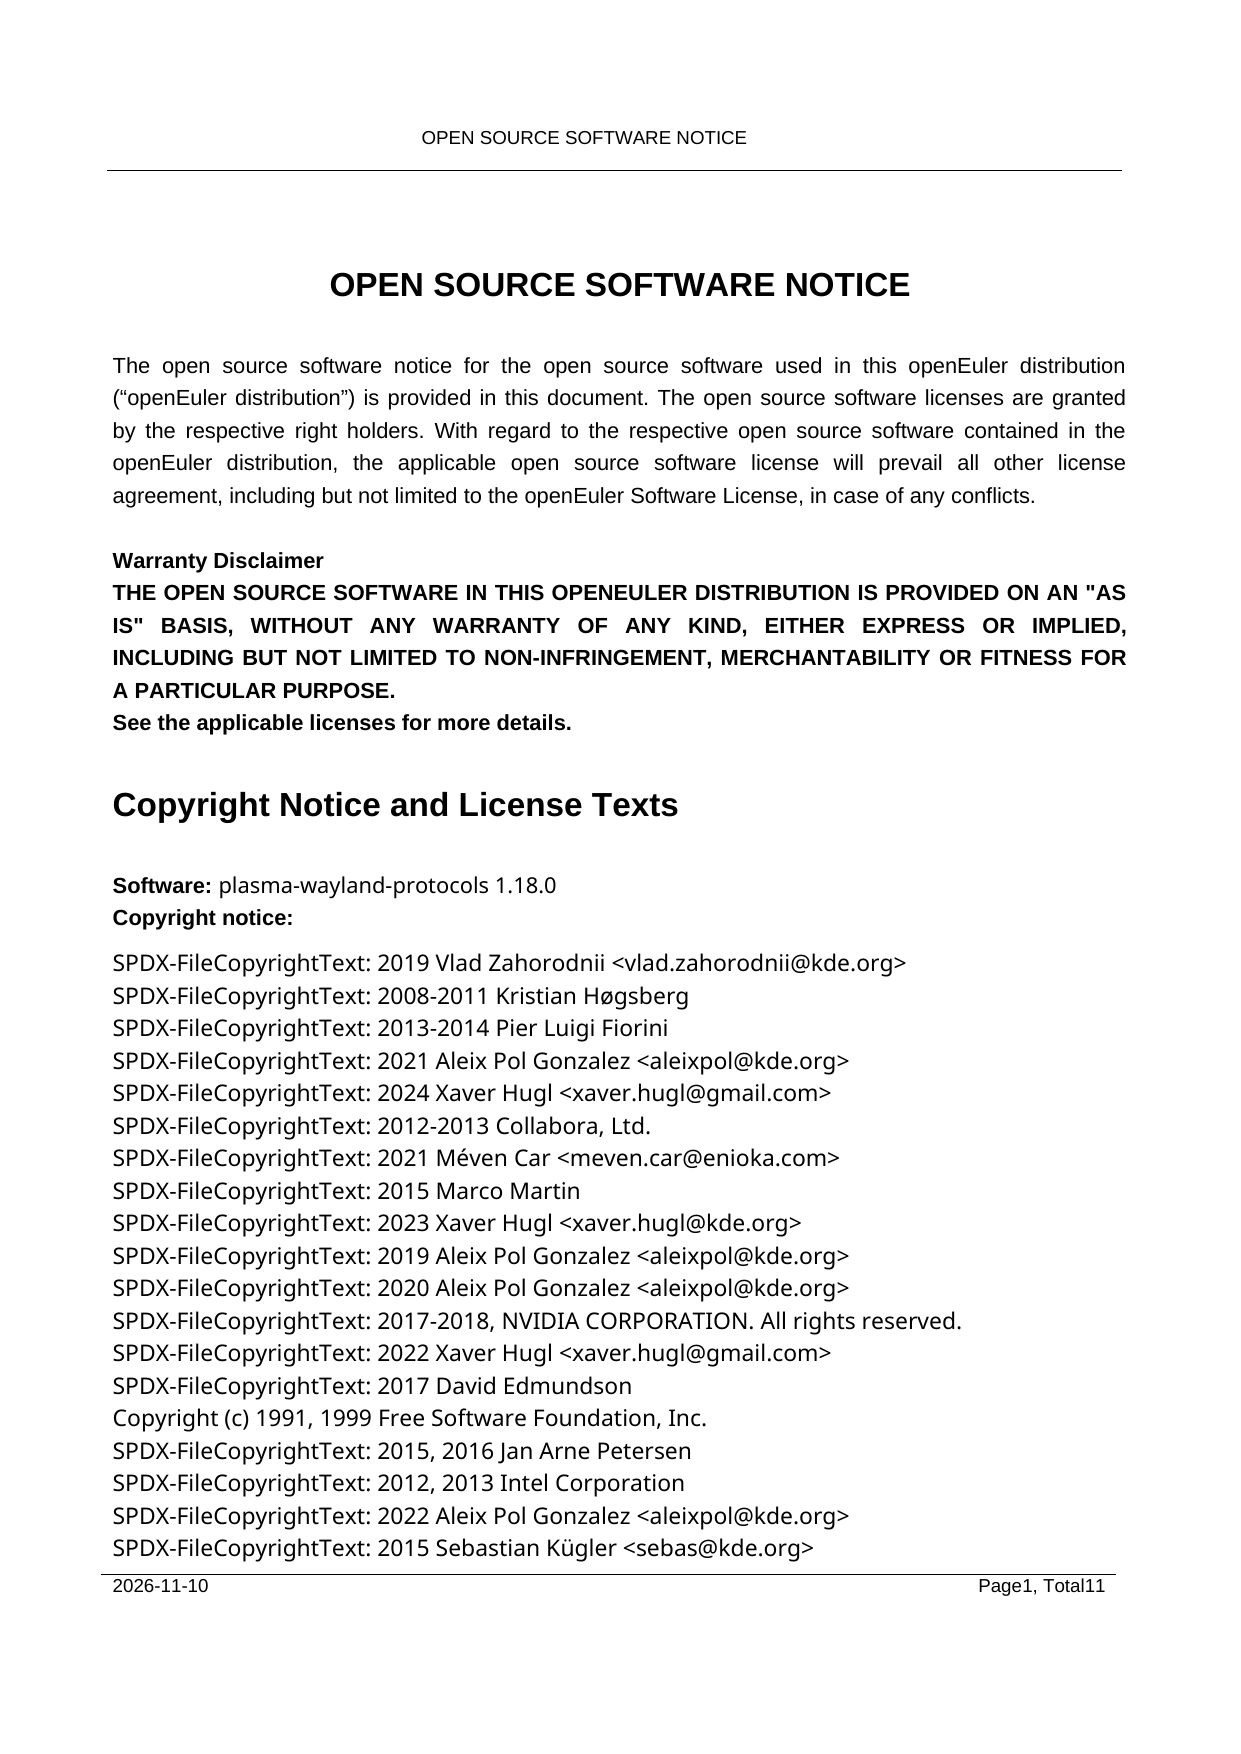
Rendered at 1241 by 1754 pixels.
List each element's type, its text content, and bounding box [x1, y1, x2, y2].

text Copyright Notice and License Texts [112, 771, 1128, 836]
text Warranty Disclaimer [112, 544, 1128, 576]
text Copyright notice: [112, 901, 1128, 934]
text The open source software notice for the open source software used in this openEuler distribution (“openEuler distribution”) is provided in this document. The open source software licenses are granted by the respective right holders. With regard to the respective open source software contained in the openEuler distribution, the applicable open source software license will prevail all other license agreement, including but not limited to the openEuler Software License, in case of any conflicts. [112, 349, 1128, 511]
text OPEN SOURCE SOFTWARE NOTICE [112, 251, 1128, 316]
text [112, 947, 1128, 1564]
title Software: plasma-wayland-protocols 1.18.0 [112, 869, 1128, 901]
text THE OPEN SOURCE SOFTWARE IN THIS OPENEULER DISTRIBUTION IS PROVIDED ON AN "AS IS" BASIS, WITHOUT ANY WARRANTY OF ANY KIND, EITHER EXPRESS OR IMPLIED, INCLUDING BUT NOT LIMITED TO NON-INFRINGEMENT, MERCHANTABILITY OR FITNESS FOR A PARTICULAR PURPOSE. See the applicable licenses for more details. [112, 576, 1128, 739]
